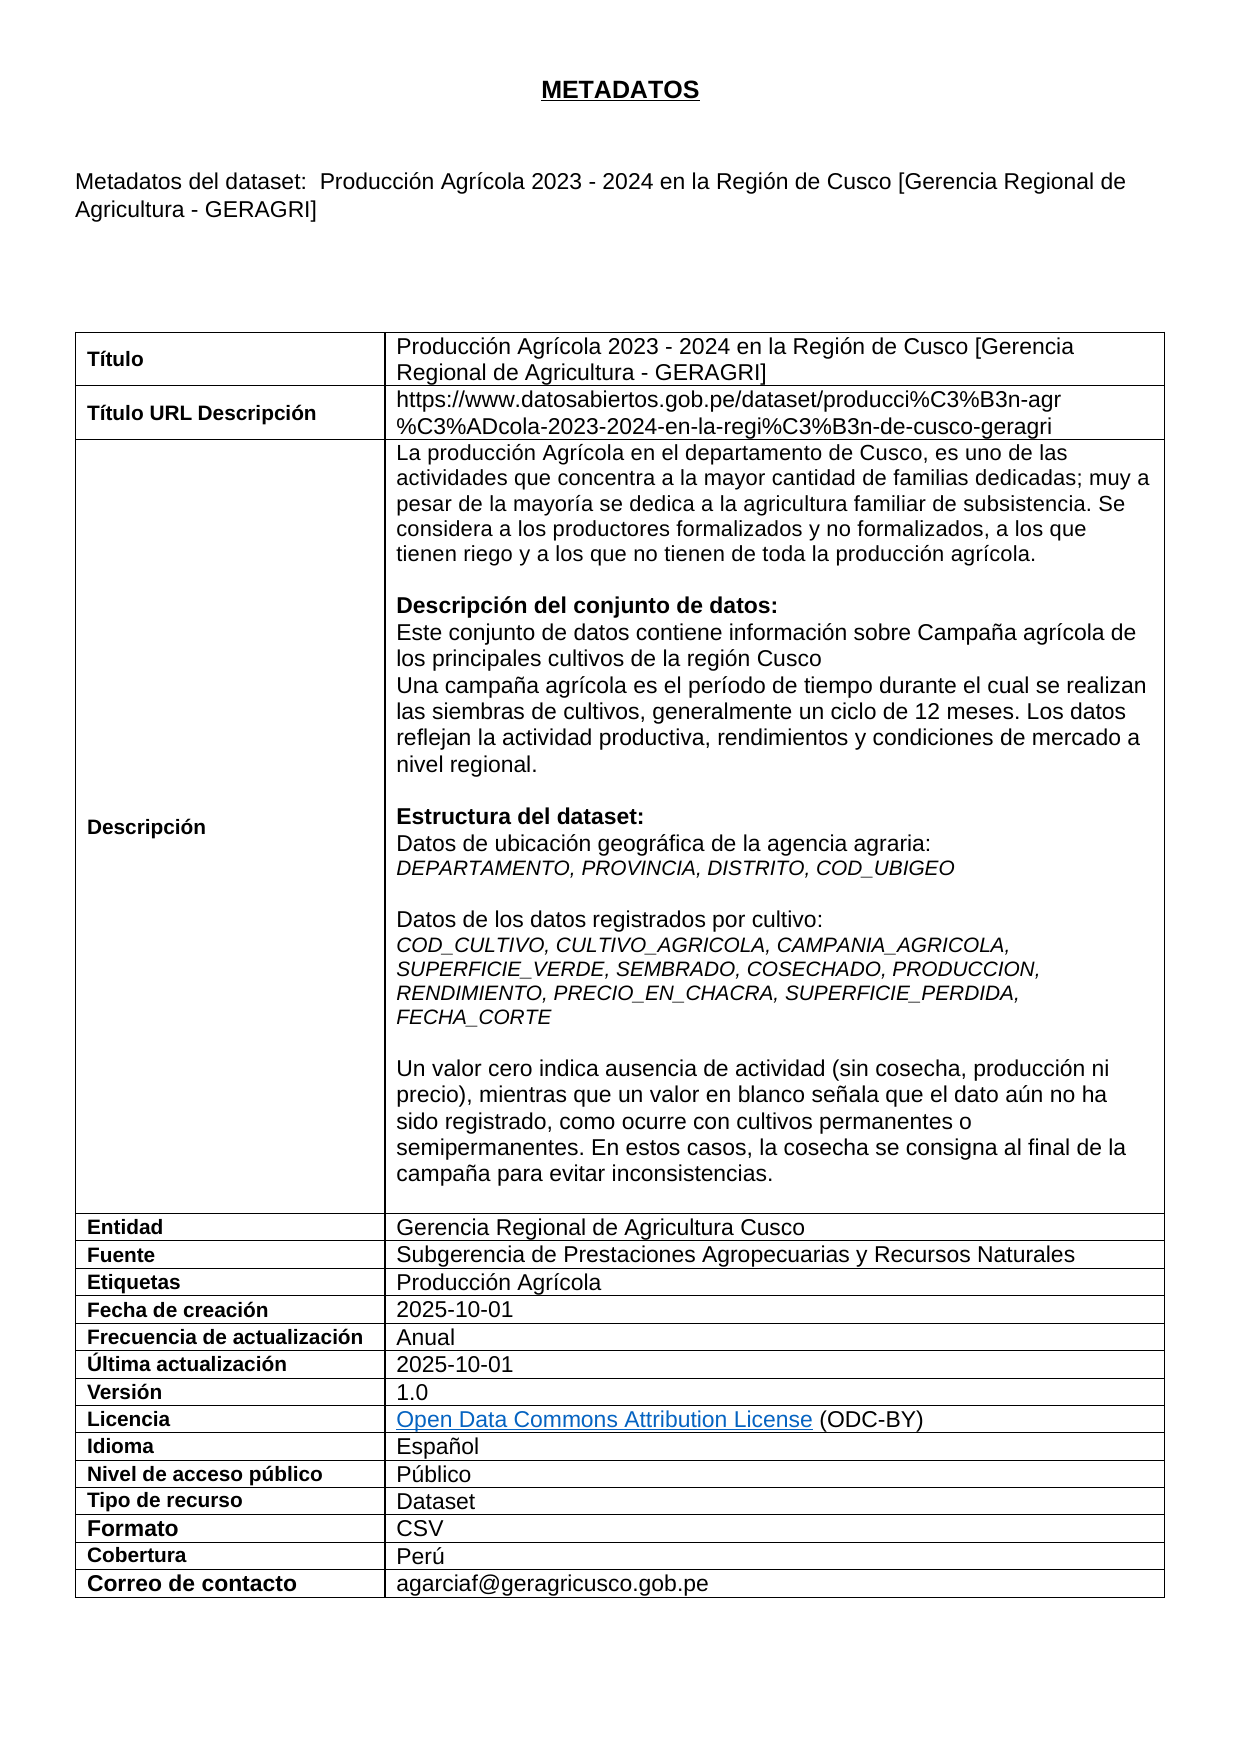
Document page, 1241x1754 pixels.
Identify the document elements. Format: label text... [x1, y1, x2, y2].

table_cell Correo de contacto [76, 1570, 384, 1597]
table_cell Público [386, 1461, 1164, 1487]
table_cell Nivel de acceso público [76, 1461, 384, 1487]
table_cell Fecha de creación [76, 1296, 384, 1323]
table_cell agarciaf@geragricusco.gob.pe [386, 1570, 1164, 1597]
table_cell Etiquetas [76, 1269, 384, 1295]
table_cell Cobertura [76, 1543, 384, 1569]
text Metadatos del dataset: Producción Agrícola 2023 - 2024 en la Región de Cusco [Gerencia Regional de Agricultura - GERAGRI] [75, 168, 1165, 223]
table_cell Versión [76, 1379, 384, 1405]
table_cell Open Data Commons Attribution License (ODC-BY) [386, 1406, 1164, 1432]
table_cell Frecuencia de actualización [76, 1324, 384, 1350]
table_cell Idioma [76, 1433, 384, 1459]
table_cell La producción Agrícola en el departamento de Cusco, es uno de las actividades que concentra a la mayor cantidad de familias dedicadas; muy a pesar de la mayoría se dedica a la agricultura familiar de subsistencia. Se considera a los productores formalizados y no formalizados, a los que tienen riego y a los que no tienen de toda la producción agrícola. Descripción del conjunto de datos: Este conjunto de datos contiene información sobre Campaña agrícola de los principales cultivos de la región Cusco Una campaña agrícola es el período de tiempo durante el cual se realizan las siembras de cultivos, generalmente un ciclo de 12 meses. Los datos reflejan la actividad productiva, rendimientos y condiciones de mercado a nivel regional. Estructura del dataset: Datos de ubicación geográfica de la agencia agraria: DEPARTAMENTO, PROVINCIA, DISTRITO, COD_UBIGEO Datos de los datos registrados por cultivo: COD_CULTIVO, CULTIVO_AGRICOLA, CAMPANIA_AGRICOLA, SUPERFICIE_VERDE, SEMBRADO, COSECHADO, PRODUCCION, RENDIMIENTO, PRECIO_EN_CHACRA, SUPERFICIE_PERDIDA, FECHA_CORTE Un valor cero indica ausencia de actividad (sin cosecha, producción ni precio), mientras que un valor en blanco señala que el dato aún no ha sido registrado, como ocurre con cultivos permanentes o semipermanentes. En estos casos, la cosecha se consigna al final de la campaña para evitar inconsistencias. [386, 440, 1164, 1213]
table_cell Fuente [76, 1241, 384, 1268]
table_cell Anual [386, 1324, 1164, 1350]
table_cell Licencia [76, 1406, 384, 1432]
table_header Título [76, 333, 384, 385]
table_cell https://www.datosabiertos.gob.pe/dataset/producci%C3%B3n-agr%C3%ADcola-2023-2024-en-la-regi%C3%B3n-de-cusco-geragri [386, 386, 1164, 439]
table_cell 1.0 [386, 1379, 1164, 1405]
table_header Producción Agrícola 2023 - 2024 en la Región de Cusco [Gerencia Regional de Agricultura - GERAGRI] [386, 333, 1164, 385]
table_cell Español [386, 1433, 1164, 1459]
table_cell Perú [386, 1543, 1164, 1569]
table_cell Descripción [76, 440, 384, 1213]
table_cell Última actualización [76, 1351, 384, 1377]
table_cell Dataset [386, 1488, 1164, 1514]
table_cell 2025-10-01 [386, 1296, 1164, 1323]
table_cell Entidad [76, 1214, 384, 1240]
table_cell Subgerencia de Prestaciones Agropecuarias y Recursos Naturales [386, 1241, 1164, 1268]
table_cell Formato [76, 1515, 384, 1542]
table_cell Título URL Descripción [76, 386, 384, 439]
table_cell Tipo de recurso [76, 1488, 384, 1514]
table_cell Gerencia Regional de Agricultura Cusco [386, 1214, 1164, 1240]
table_cell CSV [386, 1515, 1164, 1542]
table_cell Producción Agrícola [386, 1269, 1164, 1295]
table_cell 2025-10-01 [386, 1351, 1164, 1377]
text METADATOS [75, 75, 1165, 104]
